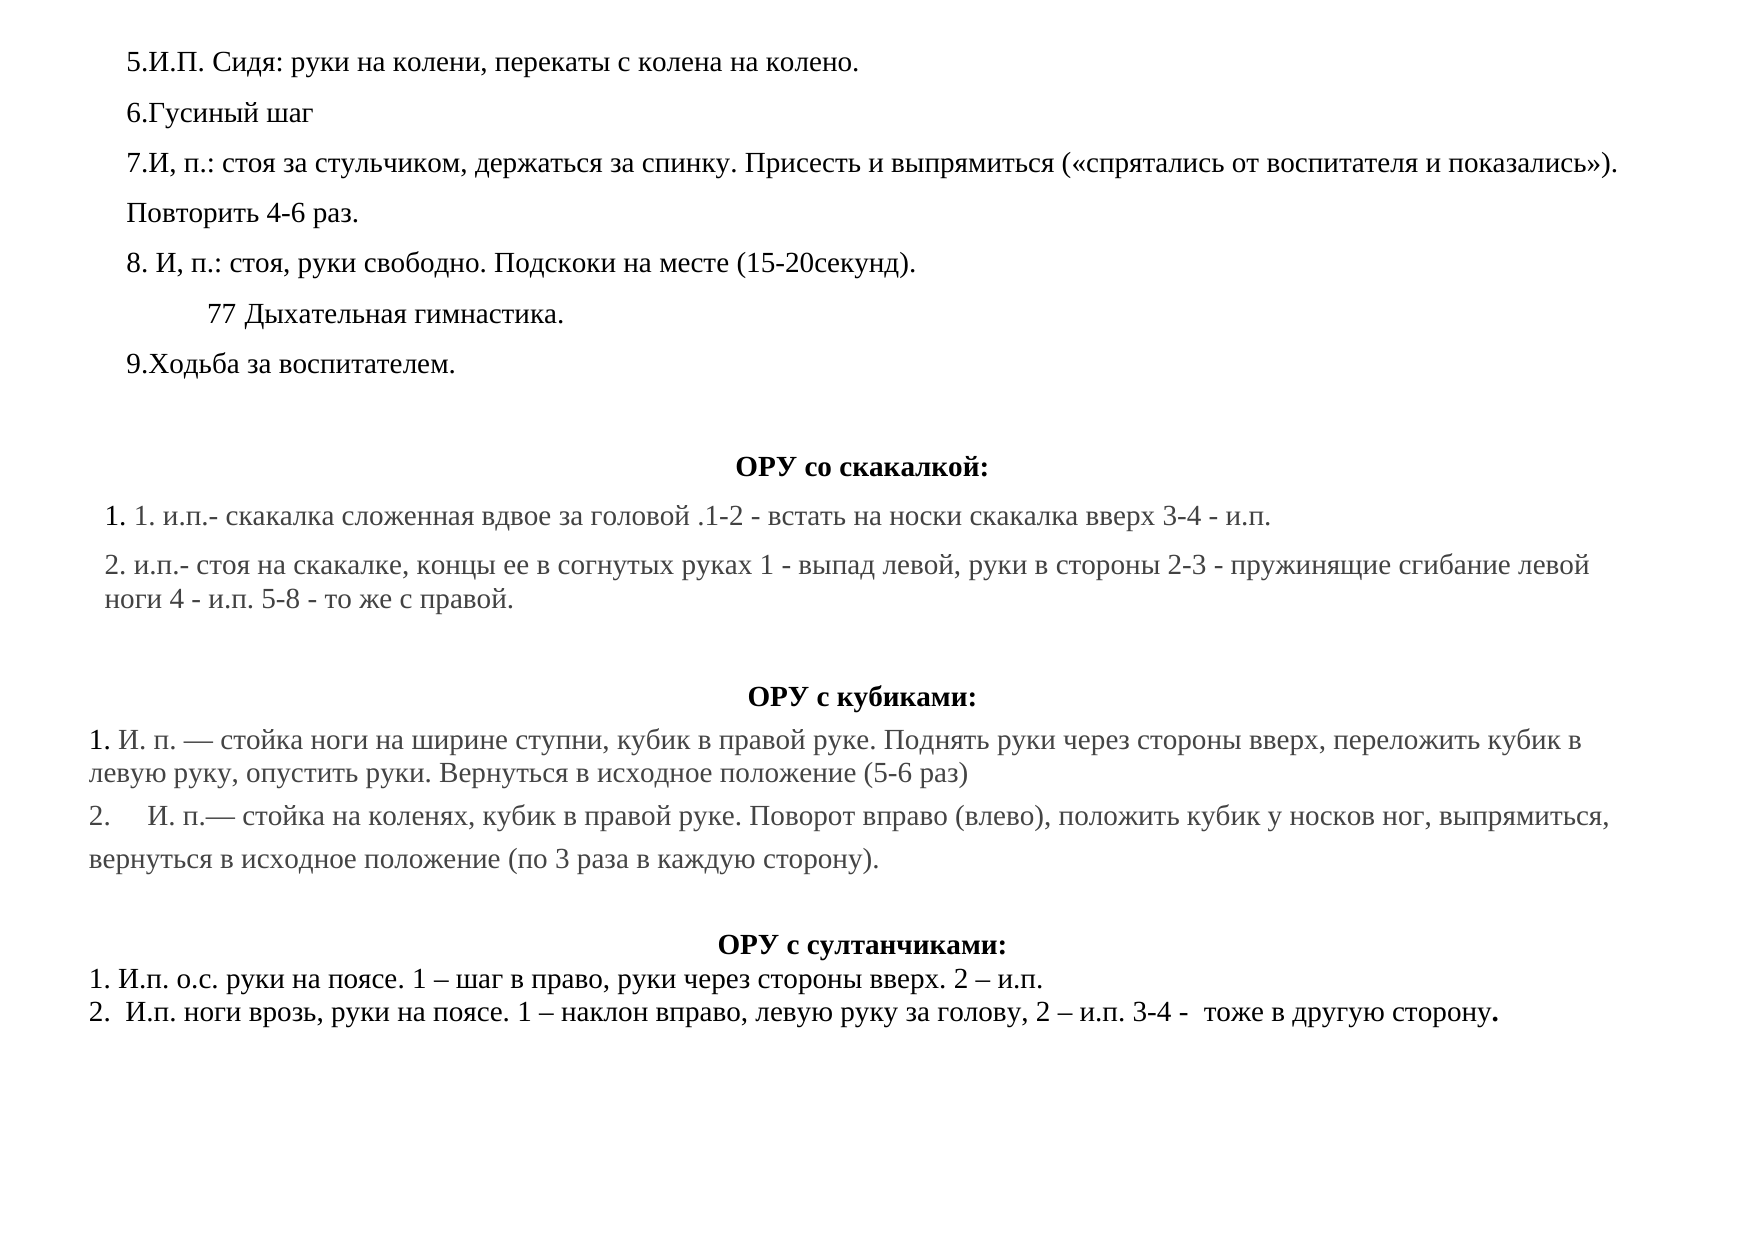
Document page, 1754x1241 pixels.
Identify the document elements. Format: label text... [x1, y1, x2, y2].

text 2. И. п.— стойка на коленях, кубик в правой руке. Поворот вправо (влево), положить кубик у носков ног, выпрямиться, [89, 798, 1636, 832]
text 9.Ходьба за воспитателем. [126, 346, 1636, 380]
text 1. И. п. — стойка ноги на ширине ступни, кубик в правой руке. Поднять руки через стороны вверх, переложить кубик в левую руку, опустить руки. Вернуться в исходное положение (5-6 раз) [89, 722, 1636, 789]
text 2. и.п.- стоя на скакалке, концы ее в согнутых руках 1 - выпад левой, руки в стороны 2-3 - пружинящие сгибание левой ноги 4 - и.п. 5-8 - то же с правой. [104, 547, 1620, 614]
text 2. И.п. ноги врозь, руки на поясе. 1 – наклон вправо, левую руку за голову, 2 – и.п. 3-4 - тоже в другую сторону. [89, 994, 1636, 1028]
text 1. И.п. о.с. руки на поясе. 1 – шаг в право, руки через стороны вверх. 2 – и.п. [89, 961, 1636, 994]
text 1. 1. и.п.- скакалка сложенная вдвое за головой .1-2 - встать на носки скакалка вверх 3-4 - и.п. [104, 498, 1620, 532]
text ОРУ со скакалкой: [89, 449, 1636, 482]
text ОРУ с кубиками: [89, 679, 1636, 713]
text ОРУ с султанчиками: [89, 927, 1636, 961]
text 8. И, п.: стоя, руки свободно. Подскоки на месте (15-20секунд). [126, 246, 1636, 279]
text 6.Гусиный шаг [126, 95, 1636, 128]
text 5.И.П. Сидя: руки на колени, перекаты с колена на колено. [126, 44, 1636, 78]
text вернуться в исходное положение (по 3 раза в каждую сторону). [89, 841, 1636, 875]
text 7.И, п.: стоя за стульчиком, держаться за спинку. Присесть и выпрямиться («спрятались от воспитателя и показались»). Повторить 4-6 раз. [126, 145, 1636, 229]
list Дыхательная гимнастика. [207, 296, 1636, 329]
